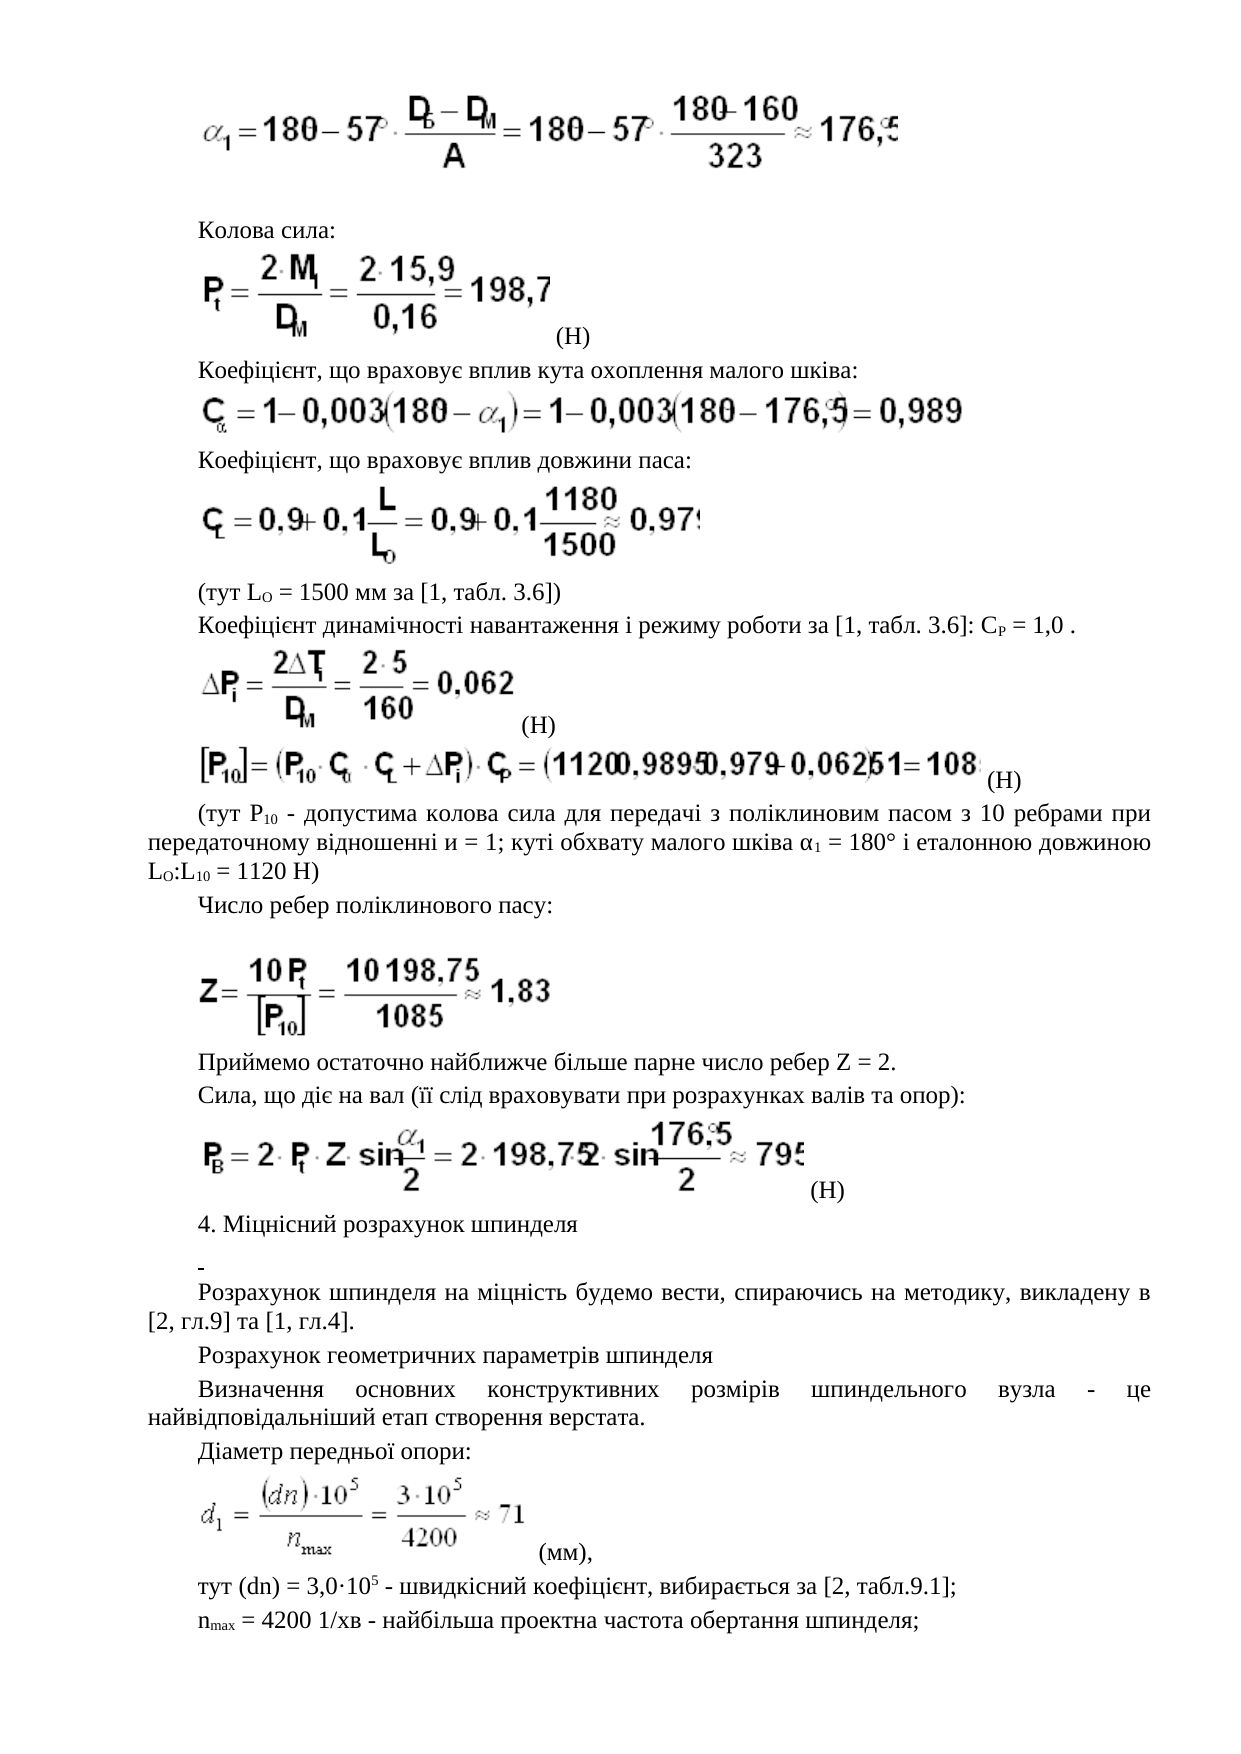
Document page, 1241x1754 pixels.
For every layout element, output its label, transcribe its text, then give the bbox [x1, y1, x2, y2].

text Число ребер поліклинового пасу: [148, 890, 1152, 919]
picture [197, 248, 550, 345]
picture [197, 479, 700, 572]
text Колова сила: [148, 215, 1152, 244]
text Сила, що діє на вал (її слід враховувати при розрахунках валів та опор): [148, 1081, 1152, 1109]
text Коефіцієнт, що враховує вплив довжини паса: [148, 446, 1152, 474]
picture [197, 952, 553, 1042]
picture [197, 1114, 804, 1199]
text Розрахунок шпинделя на міцність будемо вести, спираючись на методику, викладену в [2, гл.9] та [1, гл.4]. [148, 1277, 1152, 1335]
picture [197, 644, 515, 734]
text Коефіцієнт, що враховує вплив кута охоплення малого шківа: [148, 355, 1152, 384]
text тут (dn) = 3,0·105 - швидкісний коефіцієнт, вибирається за [2, табл.9.1]; [148, 1571, 1152, 1600]
text Діаметр передньої опори: [148, 1436, 1152, 1465]
text (тут LO = 1500 мм за [1, табл. 3.6]) [148, 577, 1152, 606]
picture [197, 88, 898, 176]
picture [197, 744, 981, 788]
text Розрахунок геометричних параметрів шпинделя [148, 1340, 1152, 1368]
picture [197, 1470, 532, 1561]
text (тут P10 - допустима колова сила для передачі з поліклиновим пасом з 10 ребрами при передаточному відношенні и = 1; куті обхвату малого шківа α1 = 180° і еталонною довжиною LO:L10 = 1120 H) [148, 798, 1152, 885]
text Коефіцієнт динамічності навантаження і режиму роботи за [1, табл. 3.6]: СP = 1,0 . [148, 611, 1152, 639]
text nmax = 4200 1/хв - найбільша проектна частота обертання шпинделя; [148, 1605, 1152, 1634]
text 4. Міцнісний розрахунок шпинделя [148, 1209, 1152, 1238]
text Приймемо остаточно найближче більше парне число ребер Z = 2. [148, 1047, 1152, 1076]
text Визначення основних конструктивних розмірів шпиндельного вузла - це найвідповідальніший етап створення верстата. [148, 1374, 1152, 1431]
picture [197, 388, 984, 441]
